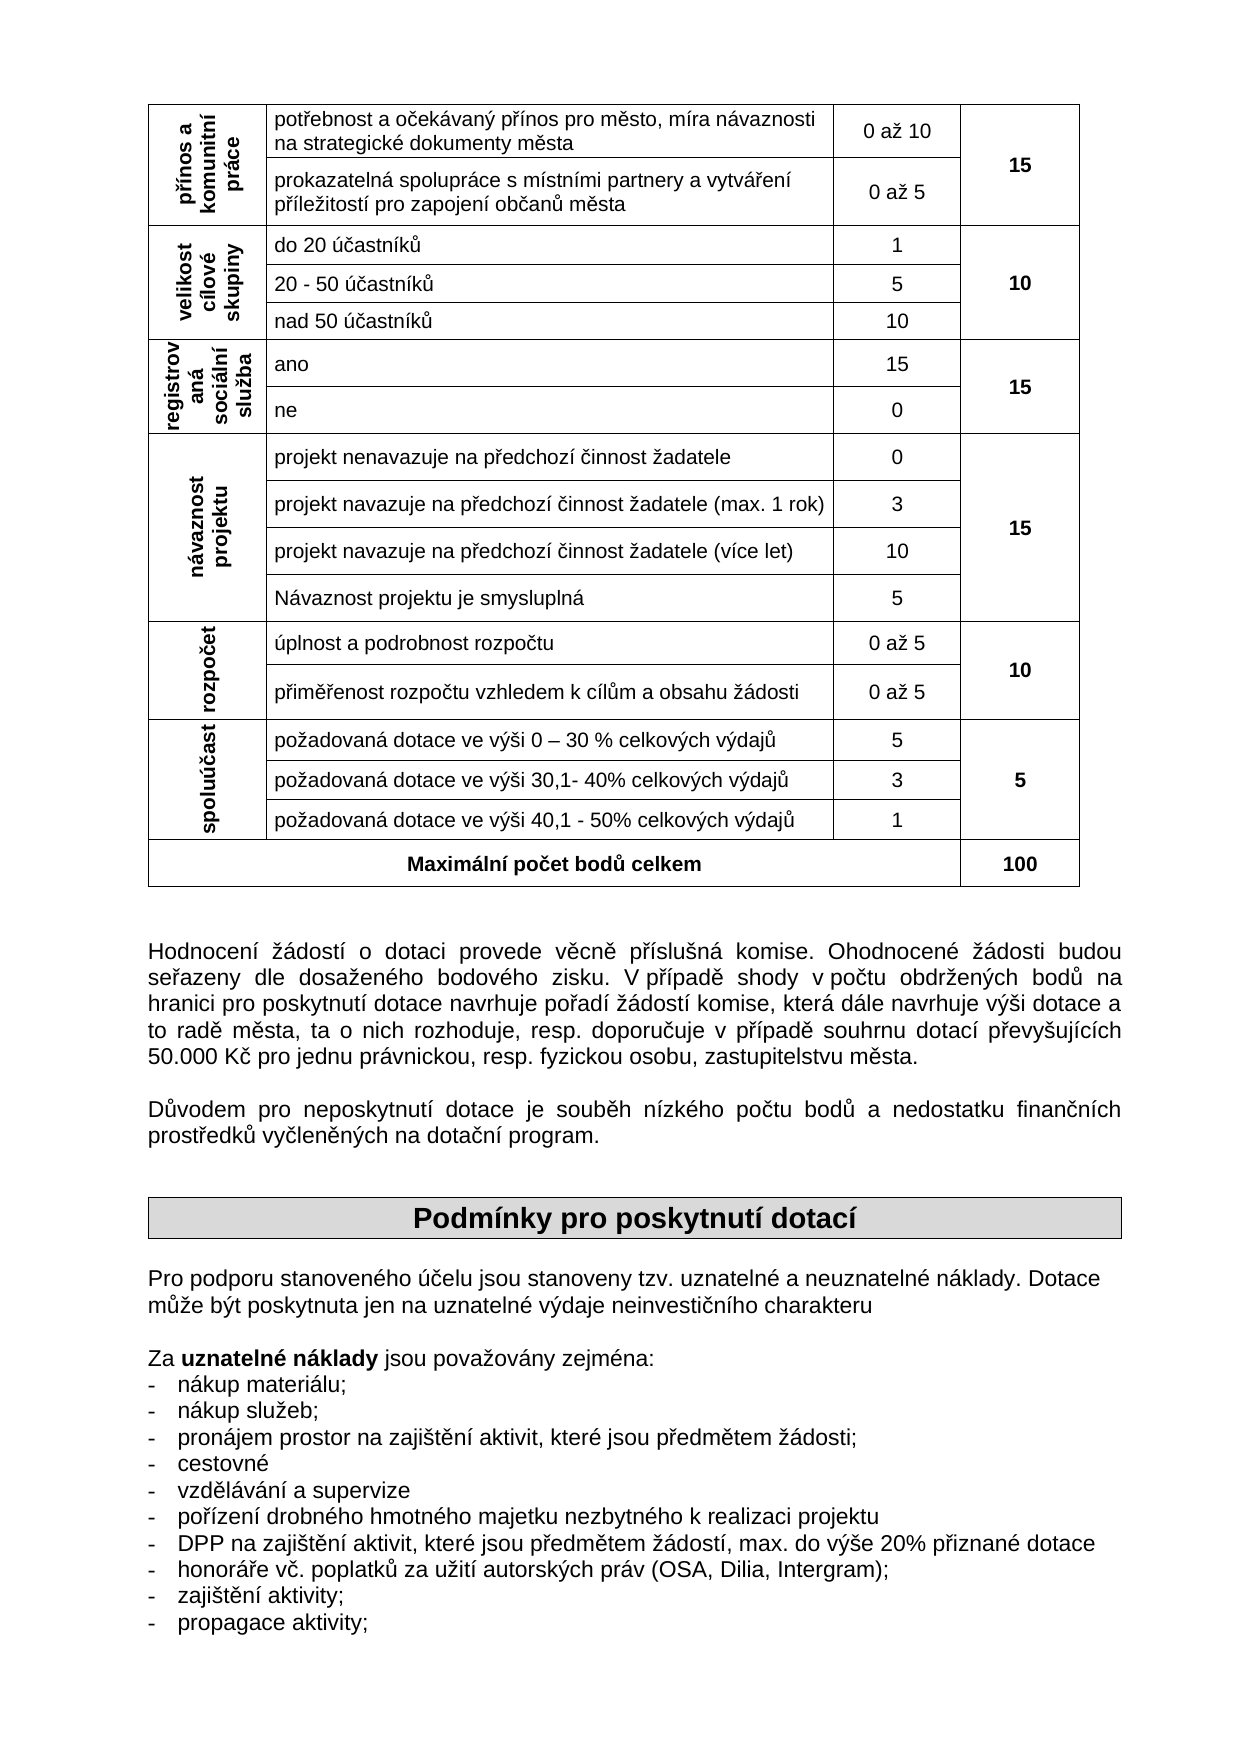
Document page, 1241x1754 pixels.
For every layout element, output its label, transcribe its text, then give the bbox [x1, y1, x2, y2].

table_cell 5 [834, 575, 960, 621]
table_cell 5 [834, 720, 960, 760]
table_cell nad 50 účastníků [267, 303, 833, 339]
table_cell 3 [834, 481, 960, 527]
table_cell 1 [834, 800, 960, 839]
table_cell Maximální počet bodů celkem [149, 840, 960, 886]
table_cell 15 [961, 434, 1079, 621]
table_cell projekt navazuje na předchozí činnost žadatele (více let) [267, 528, 833, 574]
table_cell 0 až 5 [834, 665, 960, 719]
table_cell požadovaná dotace ve výši 40,1 - 50% celkových výdajů [267, 800, 833, 839]
list nákup služeb; [148, 1397, 1122, 1424]
table_cell přínos a komunitní práce [149, 105, 266, 225]
list honoráře vč. poplatků za užití autorských práv (OSA, Dilia, Intergram); [148, 1556, 1122, 1582]
table_cell 0 až 5 [834, 622, 960, 664]
table_cell registrovaná sociální služba [149, 340, 266, 433]
table_cell do 20 účastníků [267, 226, 833, 264]
text Hodnocení žádostí o dotaci provede věcně příslušná komise. Ohodnocené žádosti budou seřazeny dle dosaženého bodového zisku. V případě shody v počtu obdržených bodů na hranici pro poskytnutí dotace navrhuje pořadí žádostí komise, která dále navrhuje výši dotace a to radě města, ta o nich rozhoduje, resp. doporučuje v případě souhrnu dotací převyšujících 50.000 Kč pro jednu právnickou, resp. fyzickou osobu, zastupitelstvu města. [148, 938, 1122, 1069]
table_cell přiměřenost rozpočtu vzhledem k cílům a obsahu žádosti [267, 665, 833, 719]
table_cell 10 [834, 303, 960, 339]
list cestovné [148, 1450, 1122, 1477]
list pronájem prostor na zajištění aktivit, které jsou předmětem žádosti; [148, 1424, 1122, 1450]
table_cell úplnost a podrobnost rozpočtu [267, 622, 833, 664]
table_cell 1 [834, 226, 960, 264]
list nákup materiálu; [148, 1371, 1122, 1397]
table_cell 15 [961, 340, 1079, 433]
table_cell potřebnost a očekávaný přínos pro město, míra návaznosti na strategické dokumenty města [267, 105, 833, 157]
table_cell 10 [834, 528, 960, 574]
table_cell velikost cílové skupiny [149, 226, 266, 339]
table_cell 0 až 5 [834, 158, 960, 225]
table_cell 0 až 10 [834, 105, 960, 157]
table_cell spoluúčast [149, 720, 266, 839]
table_cell 20 - 50 účastníků [267, 265, 833, 302]
table_cell 15 [834, 340, 960, 386]
table_header Podmínky pro poskytnutí dotací [149, 1198, 1121, 1238]
table_cell 3 [834, 761, 960, 799]
table_cell 10 [961, 226, 1079, 339]
table_cell 10 [961, 622, 1079, 719]
table_cell 5 [961, 720, 1079, 839]
table_cell rozpočet [149, 622, 266, 719]
list pořízení drobného hmotného majetku nezbytného k realizaci projektu [148, 1503, 1122, 1529]
list propagace aktivity; [148, 1609, 1122, 1635]
table_cell ne [267, 387, 833, 433]
table_cell projekt navazuje na předchozí činnost žadatele (max. 1 rok) [267, 481, 833, 527]
table_cell 0 [834, 387, 960, 433]
table_cell požadovaná dotace ve výši 30,1- 40% celkových výdajů [267, 761, 833, 799]
table_cell Návaznost projektu je smysluplná [267, 575, 833, 621]
table_cell 0 [834, 434, 960, 480]
table_cell 5 [834, 265, 960, 302]
text Důvodem pro neposkytnutí dotace je souběh nízkého počtu bodů a nedostatku finančních prostředků vyčleněných na dotační program. [148, 1096, 1122, 1148]
text Pro podporu stanoveného účelu jsou stanoveny tzv. uznatelné a neuznatelné náklady. Dotace může být poskytnuta jen na uznatelné výdaje neinvestičního charakteru [148, 1265, 1122, 1318]
table_cell požadovaná dotace ve výši 0 – 30 % celkových výdajů [267, 720, 833, 760]
list zajištění aktivity; [148, 1582, 1122, 1609]
list DPP na zajištění aktivit, které jsou předmětem žádostí, max. do výše 20% přiznané dotace [148, 1529, 1122, 1556]
table_cell návaznost projektu [149, 434, 266, 621]
table_cell 100 [961, 840, 1079, 886]
table_cell 15 [961, 105, 1079, 225]
list vzdělávání a supervize [148, 1477, 1122, 1503]
text Za uznatelné náklady jsou považovány zejména: [148, 1344, 1122, 1371]
table_cell prokazatelná spolupráce s místními partnery a vytváření příležitostí pro zapojení občanů města [267, 158, 833, 225]
table_cell projekt nenavazuje na předchozí činnost žadatele [267, 434, 833, 480]
table_cell ano [267, 340, 833, 386]
